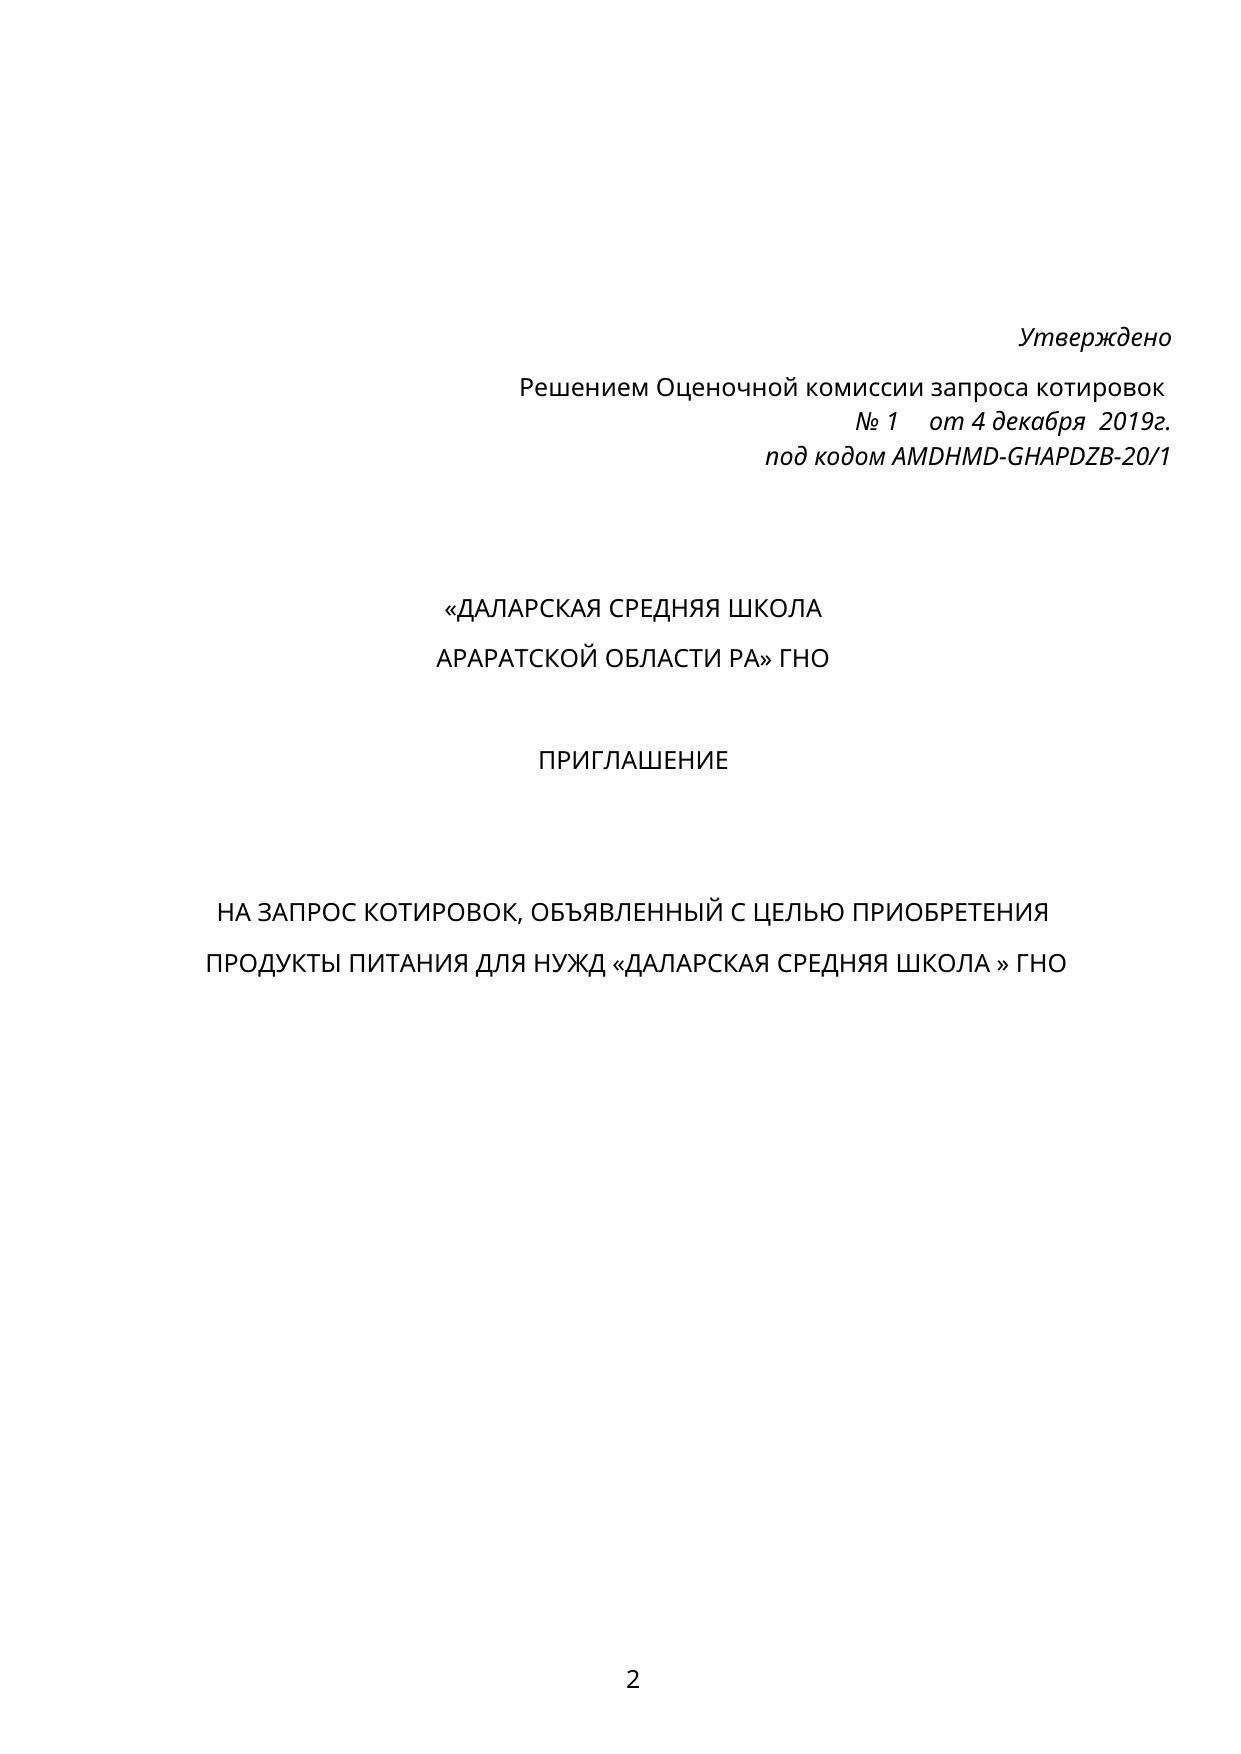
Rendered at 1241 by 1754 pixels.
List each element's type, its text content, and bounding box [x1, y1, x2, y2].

text «ДАЛАРСКАЯ СРЕДНЯЯ ШКОЛА [94, 590, 1173, 624]
text ПРИГЛАШЕНИЕ [94, 742, 1173, 777]
text Решением Оценочной комиссии запроса котировок № 1 от 4 декабря 2019г. под кодом AMDHMD-GHAPDZB-20/1 [94, 370, 1172, 472]
text ПРОДУКТЫ ПИТАНИЯ ДЛЯ НУЖД «ДАЛАРСКАЯ СРЕДНЯЯ ШКОЛА » ГНО [94, 945, 1173, 979]
text Утверждено [94, 319, 1172, 353]
text НА ЗАПРОС КОТИРОВОК, ОБЪЯВЛЕННЫЙ С ЦЕЛЬЮ ПРИОБРЕТЕНИЯ [94, 895, 1173, 929]
text АРАРАТСКОЙ ОБЛАСТИ РА» ГНО [94, 641, 1173, 675]
